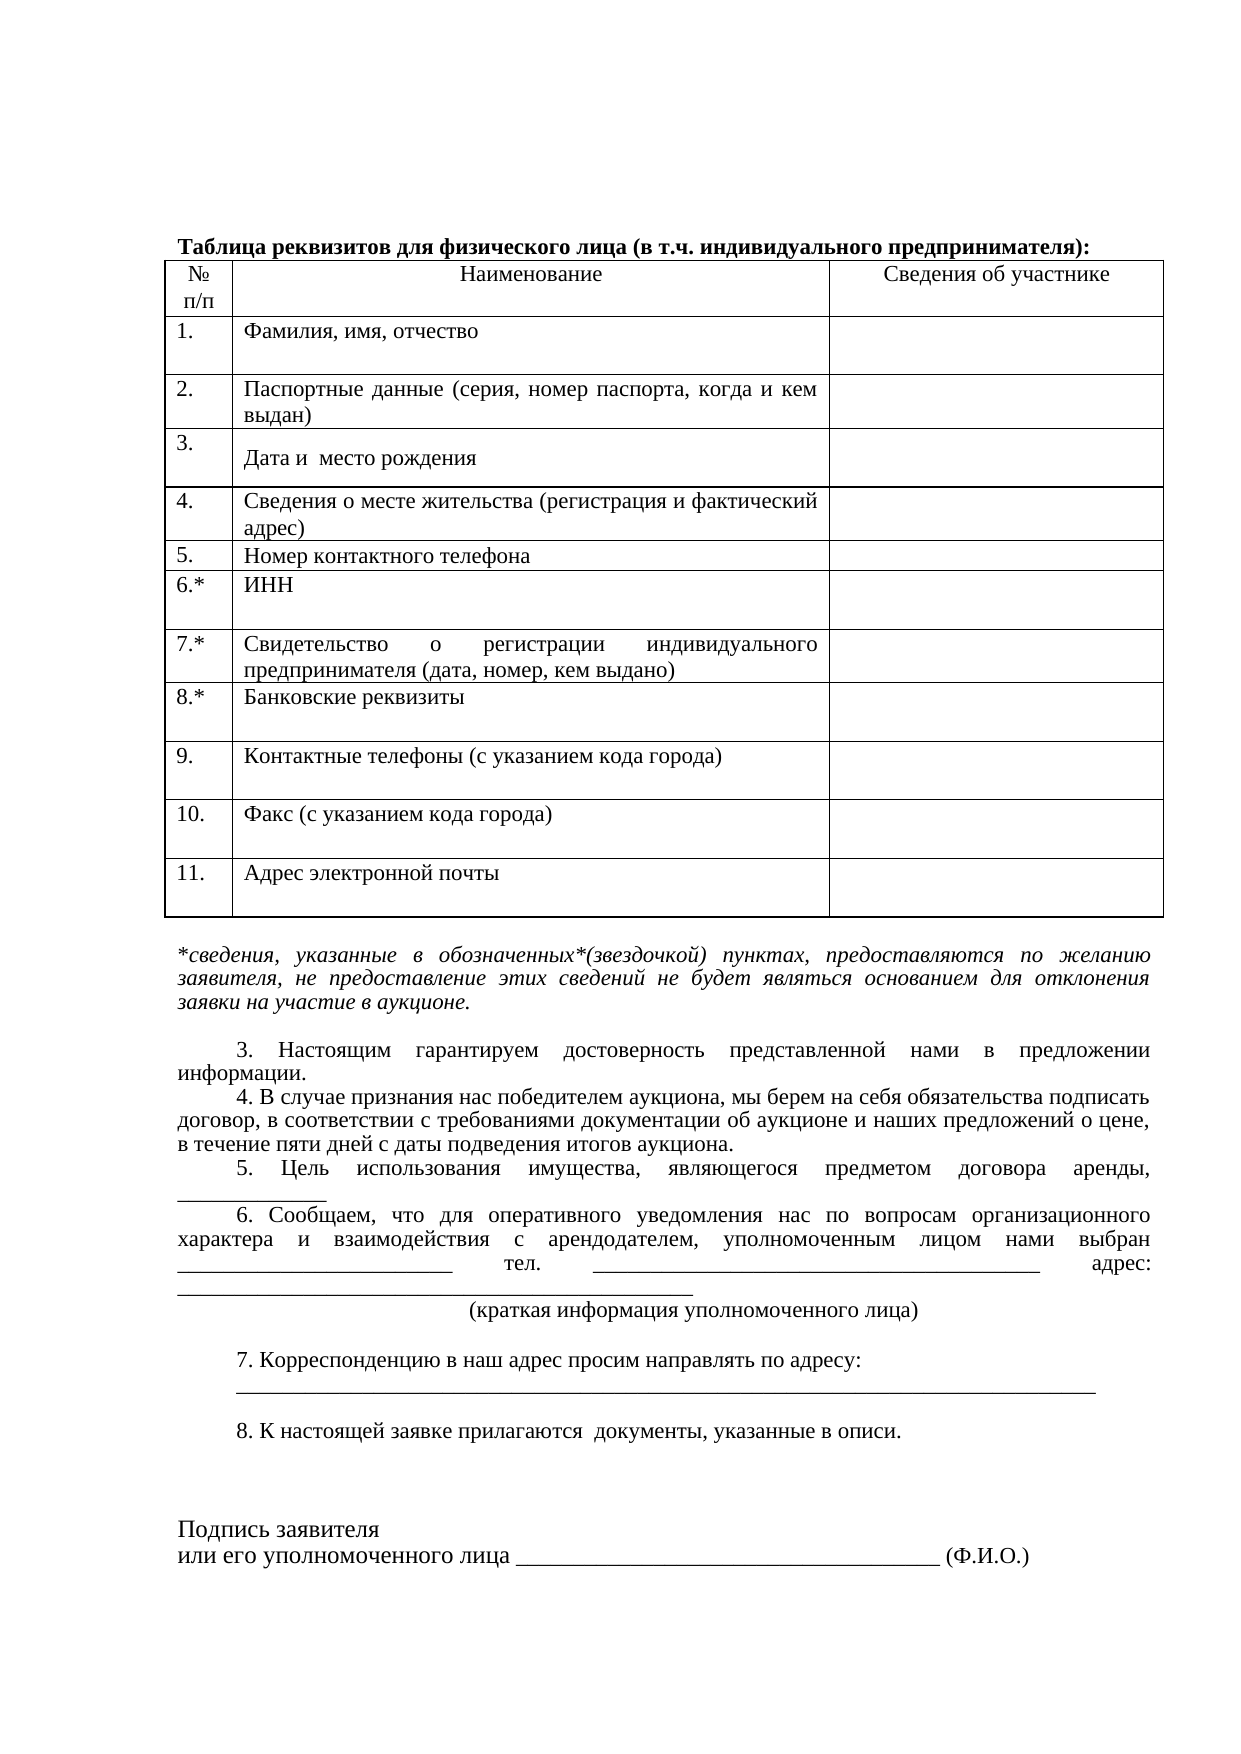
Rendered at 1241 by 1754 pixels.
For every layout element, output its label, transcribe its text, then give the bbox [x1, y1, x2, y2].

text или его уполномоченного лица _____________________________________ (Ф.И.О.) [177, 1543, 1152, 1568]
text 5. Цель использования имущества, являющегося предметом договора аренды, _____________ [177, 1157, 1152, 1204]
text *сведения, указанные в обозначенных*(звездочкой) пунктах, предоставляются по желанию заявителя, не предоставление этих сведений не будет являться основанием для отклонения заявки на участие в аукционе. [177, 943, 1152, 1014]
table_cell [830, 683, 1163, 741]
table_cell [830, 742, 1163, 799]
table_cell [830, 571, 1163, 628]
text (краткая информация уполномоченного лица) [177, 1299, 1152, 1323]
table_cell Контактные телефоны (с указанием кода города) [233, 742, 829, 799]
table_cell 11. [166, 859, 232, 916]
table_cell [830, 429, 1163, 486]
table_cell 4. [166, 488, 232, 540]
table_header Сведения об участнике [830, 261, 1163, 316]
table_cell 5. [166, 541, 232, 570]
table_cell [830, 630, 1163, 682]
table_cell Фамилия, имя, отчество [233, 317, 829, 374]
table_cell ИНН [233, 571, 829, 628]
text Таблица реквизитов для физического лица (в т.ч. индивидуального предпринимателя): [177, 233, 1152, 259]
table_cell 8.* [166, 683, 232, 741]
table_cell Сведения о месте жительства (регистрация и фактический адрес) [233, 488, 829, 540]
table_cell Банковские реквизиты [233, 683, 829, 741]
table_header № п/п [166, 261, 232, 316]
table_cell 9. [166, 742, 232, 799]
text 8. К настоящей заявке прилагаются документы, указанные в описи. [177, 1419, 1152, 1443]
table_cell [830, 800, 1163, 858]
text 3. Настоящим гарантируем достоверность представленной нами в предложении информации. [177, 1038, 1152, 1086]
table_cell [830, 375, 1163, 428]
table_cell 10. [166, 800, 232, 858]
table_header Наименование [233, 261, 829, 316]
text ___________________________________________________________________________ [177, 1372, 1152, 1396]
table_cell Факс (с указанием кода города) [233, 800, 829, 858]
text 7. Корреспонденцию в наш адрес просим направлять по адресу: [177, 1348, 1152, 1372]
table_cell [830, 541, 1163, 570]
table_cell Свидетельство о регистрации индивидуального предпринимателя (дата, номер, кем выдано) [233, 630, 829, 682]
table_cell 2. [166, 375, 232, 428]
table_cell 6.* [166, 571, 232, 628]
table_cell Адрес электронной почты [233, 859, 829, 916]
table_cell [830, 488, 1163, 540]
text 4. В случае признания нас победителем аукциона, мы берем на себя обязательства подписать договор, в соответствии с требованиями документации об аукционе и наших предложений о цене, в течение пяти дней с даты подведения итогов аукциона. [177, 1086, 1152, 1157]
table_cell [830, 317, 1163, 374]
text 6. Сообщаем, что для оперативного уведомления нас по вопросам организационного характера и взаимодействия с арендодателем, уполномоченным лицом нами выбран ________________________ тел. _______________________________________ адрес: _____________________________________________ [177, 1204, 1152, 1299]
table_cell Номер контактного телефона [233, 541, 829, 570]
table_cell 3. [166, 429, 232, 486]
text Подпись заявителя [177, 1514, 1152, 1543]
table_cell 7.* [166, 630, 232, 682]
table_cell [830, 859, 1163, 916]
table_cell Паспортные данные (серия, номер паспорта, когда и кем выдан) [233, 375, 829, 428]
table_cell Дата и место рождения [233, 429, 829, 486]
table_cell 1. [166, 317, 232, 374]
